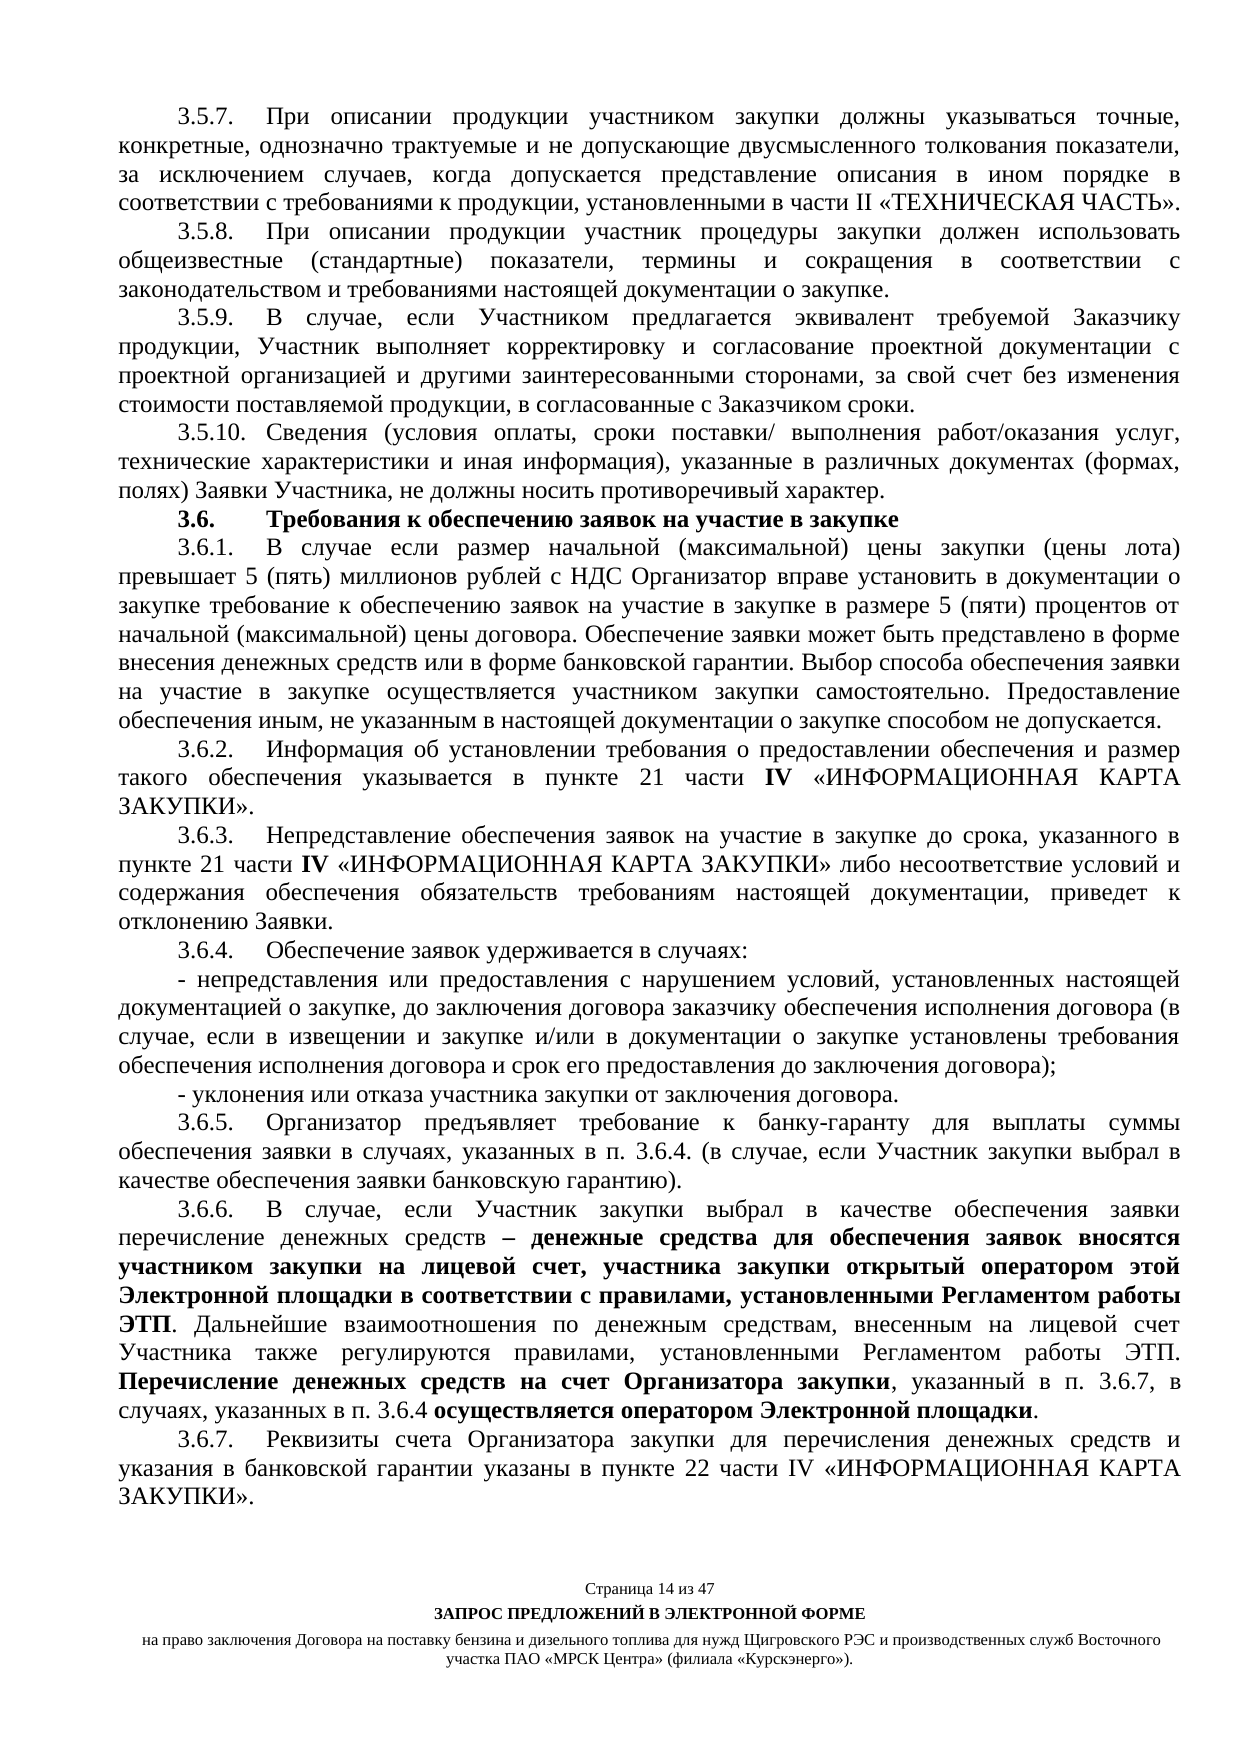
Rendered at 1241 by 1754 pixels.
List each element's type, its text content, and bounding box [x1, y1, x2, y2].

subtitle Обеспечение заявок удерживается в случаях: [118, 935, 1181, 964]
text - уклонения или отказа участника закупки от заключения договора. [118, 1079, 1181, 1107]
subtitle При описании продукции участником закупки должны указываться точные, конкретные, однозначно трактуемые и не допускающие двусмысленного толкования показатели, за исключением случаев, когда допускается представление описания в ином порядке в соответствии с требованиями к продукции, установленными в части II «ТЕХНИЧЕСКАЯ ЧАСТЬ». [118, 101, 1181, 216]
subtitle Сведения (условия оплаты, сроки поставки/ выполнения работ/оказания услуг, технические характеристики и иная информация), указанные в различных документах (формах, полях) Заявки Участника, не должны носить противоречивый характер. [118, 417, 1181, 504]
subtitle Организатор предъявляет требование к банку-гаранту для выплаты суммы обеспечения заявки в случаях, указанных в п. 3.6.4. (в случае, если Участник закупки выбрал в качестве обеспечения заявки банковскую гарантию). [118, 1107, 1181, 1194]
subtitle Реквизиты счета Организатора закупки для перечисления денежных средств и указания в банковской гарантии указаны в пункте 22 части IV «ИНФОРМАЦИОННАЯ КАРТА ЗАКУПКИ». [118, 1424, 1181, 1510]
subtitle Требования к обеспечению заявок на участие в закупке [118, 504, 1181, 532]
subtitle В случае, если Участником предлагается эквивалент требуемой Заказчику продукции, Участник выполняет корректировку и согласование проектной документации с проектной организацией и другими заинтересованными сторонами, за свой счет без изменения стоимости поставляемой продукции, в согласованные с Заказчиком сроки. [118, 302, 1181, 417]
text - непредставления или предоставления с нарушением условий, установленных настоящей документацией о закупке, до заключения договора заказчику обеспечения исполнения договора (в случае, если в извещении и закупке и/или в документации о закупке установлены требования обеспечения исполнения договора и срок его предоставления до заключения договора); [118, 964, 1181, 1079]
subtitle Информация об установлении требования о предоставлении обеспечения и размер такого обеспечения указывается в пункте 21 части IV «ИНФОРМАЦИОННАЯ КАРТА ЗАКУПКИ». [118, 734, 1181, 820]
subtitle В случае если размер начальной (максимальной) цены закупки (цены лота) превышает 5 (пять) миллионов рублей с НДС Организатор вправе установить в документации о закупке требование к обеспечению заявок на участие в закупке в размере 5 (пяти) процентов от начальной (максимальной) цены договора. Обеспечение заявки может быть представлено в форме внесения денежных средств или в форме банковской гарантии. Выбор способа обеспечения заявки на участие в закупке осуществляется участником закупки самостоятельно. Предоставление обеспечения иным, не указанным в настоящей документации о закупке способом не допускается. [118, 532, 1181, 734]
subtitle Непредставление обеспечения заявок на участие в закупке до срока, указанного в пункте 21 части IV «ИНФОРМАЦИОННАЯ КАРТА ЗАКУПКИ» либо несоответствие условий и содержания обеспечения обязательств требованиям настоящей документации, приведет к отклонению Заявки. [118, 820, 1181, 935]
subtitle В случае, если Участник закупки выбрал в качестве обеспечения заявки перечисление денежных средств – денежные средства для обеспечения заявок вносятся участником закупки на лицевой счет, участника закупки открытый оператором этой Электронной площадки в соответствии с правилами, установленными Регламентом работы ЭТП. Дальнейшие взаимоотношения по денежным средствам, внесенным на лицевой счет Участника также регулируются правилами, установленными Регламентом работы ЭТП. Перечисление денежных средств на счет Организатора закупки, указанный в п. 3.6.7, в случаях, указанных в п. 3.6.4 осуществляется оператором Электронной площадки. [118, 1194, 1181, 1424]
subtitle При описании продукции участник процедуры закупки должен использовать общеизвестные (стандартные) показатели, термины и сокращения в соответствии с законодательством и требованиями настоящей документации о закупке. [118, 216, 1181, 302]
